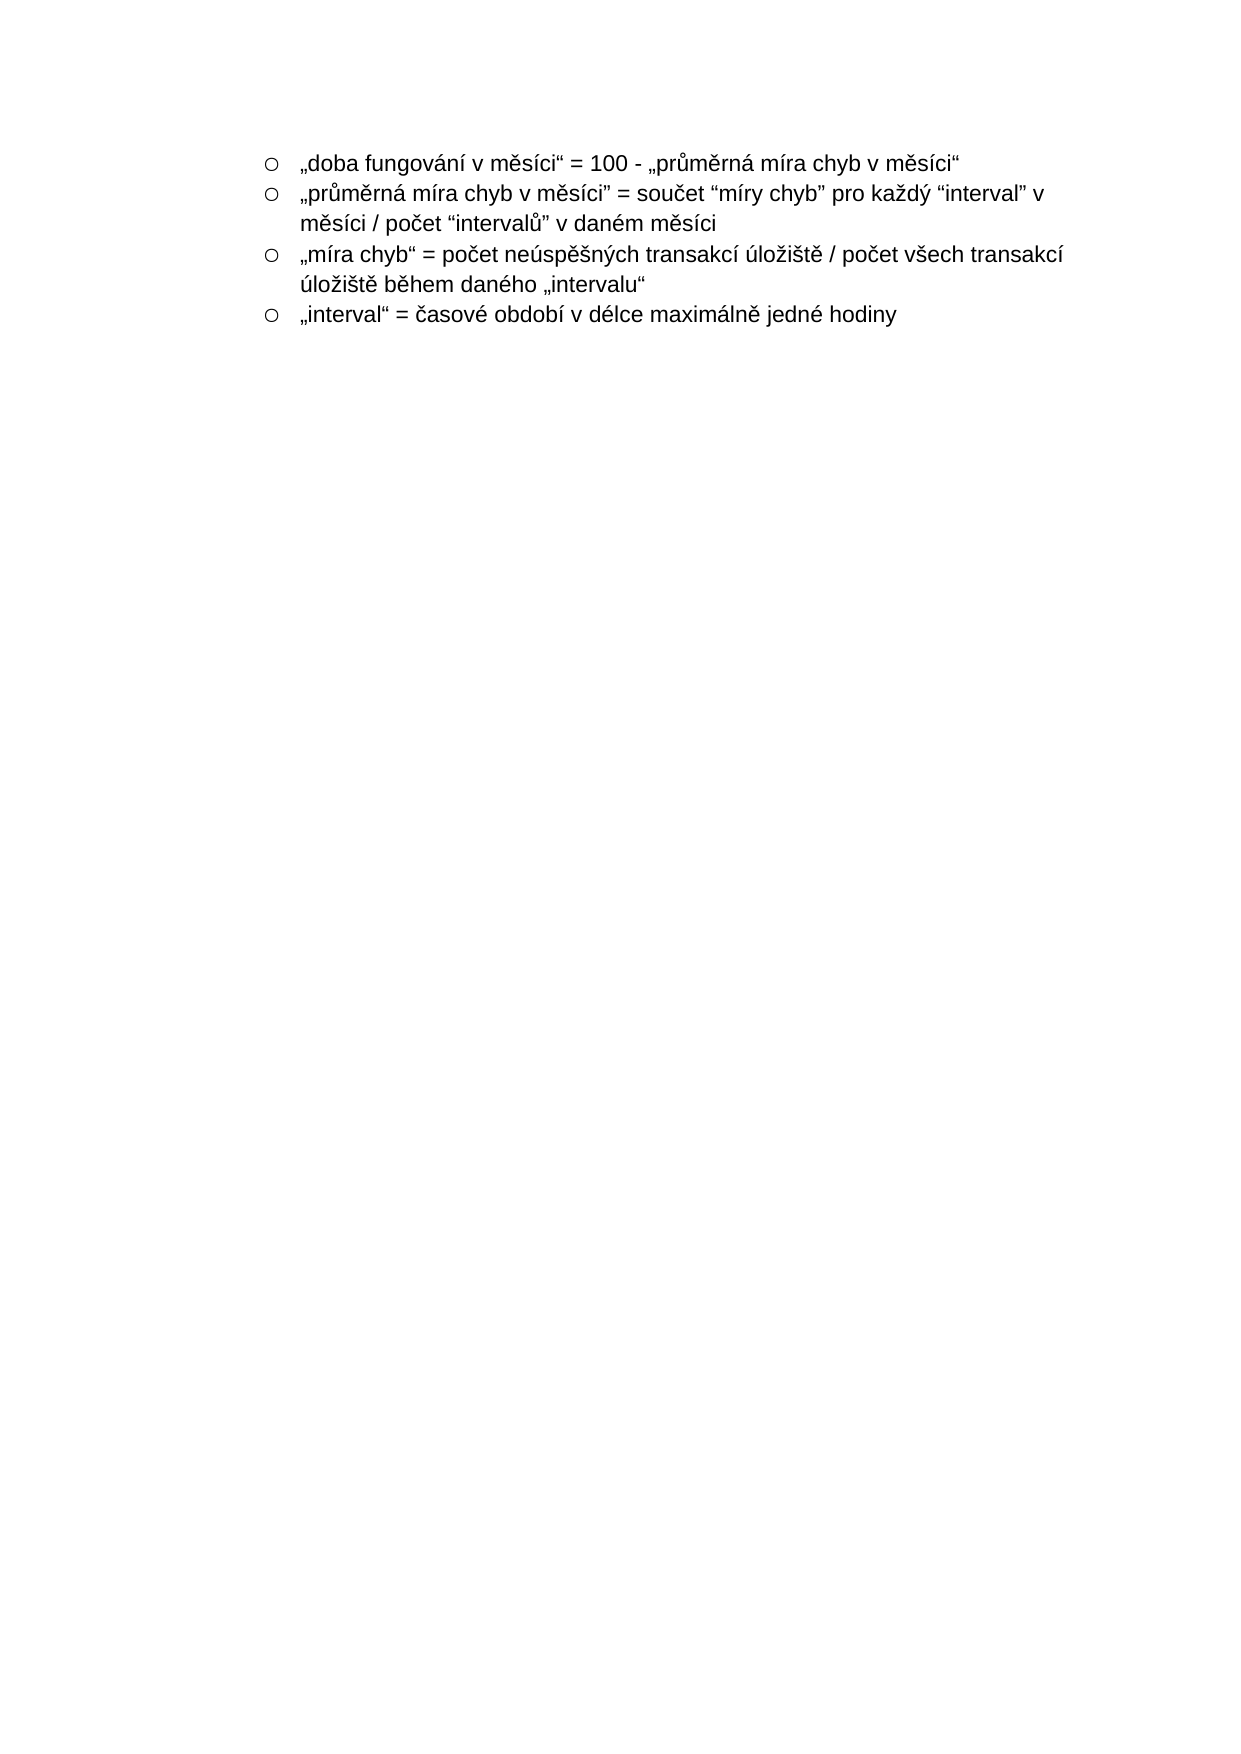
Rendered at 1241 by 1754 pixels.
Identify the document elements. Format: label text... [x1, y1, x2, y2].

list „míra chyb“ = počet neúspěšných transakcí úložiště / počet všech transakcí úložiště během daného „intervalu“ [262, 241, 1090, 297]
list „interval“ = časové období v délce maximálně jedné hodiny [262, 301, 1090, 327]
list „průměrná míra chyb v měsíci” = součet “míry chyb” pro každý “interval” v měsíci / počet “intervalů” v daném měsíci [262, 180, 1090, 237]
list „doba fungování v měsíci“ = 100 - „průměrná míra chyb v měsíci“ [262, 150, 1090, 176]
